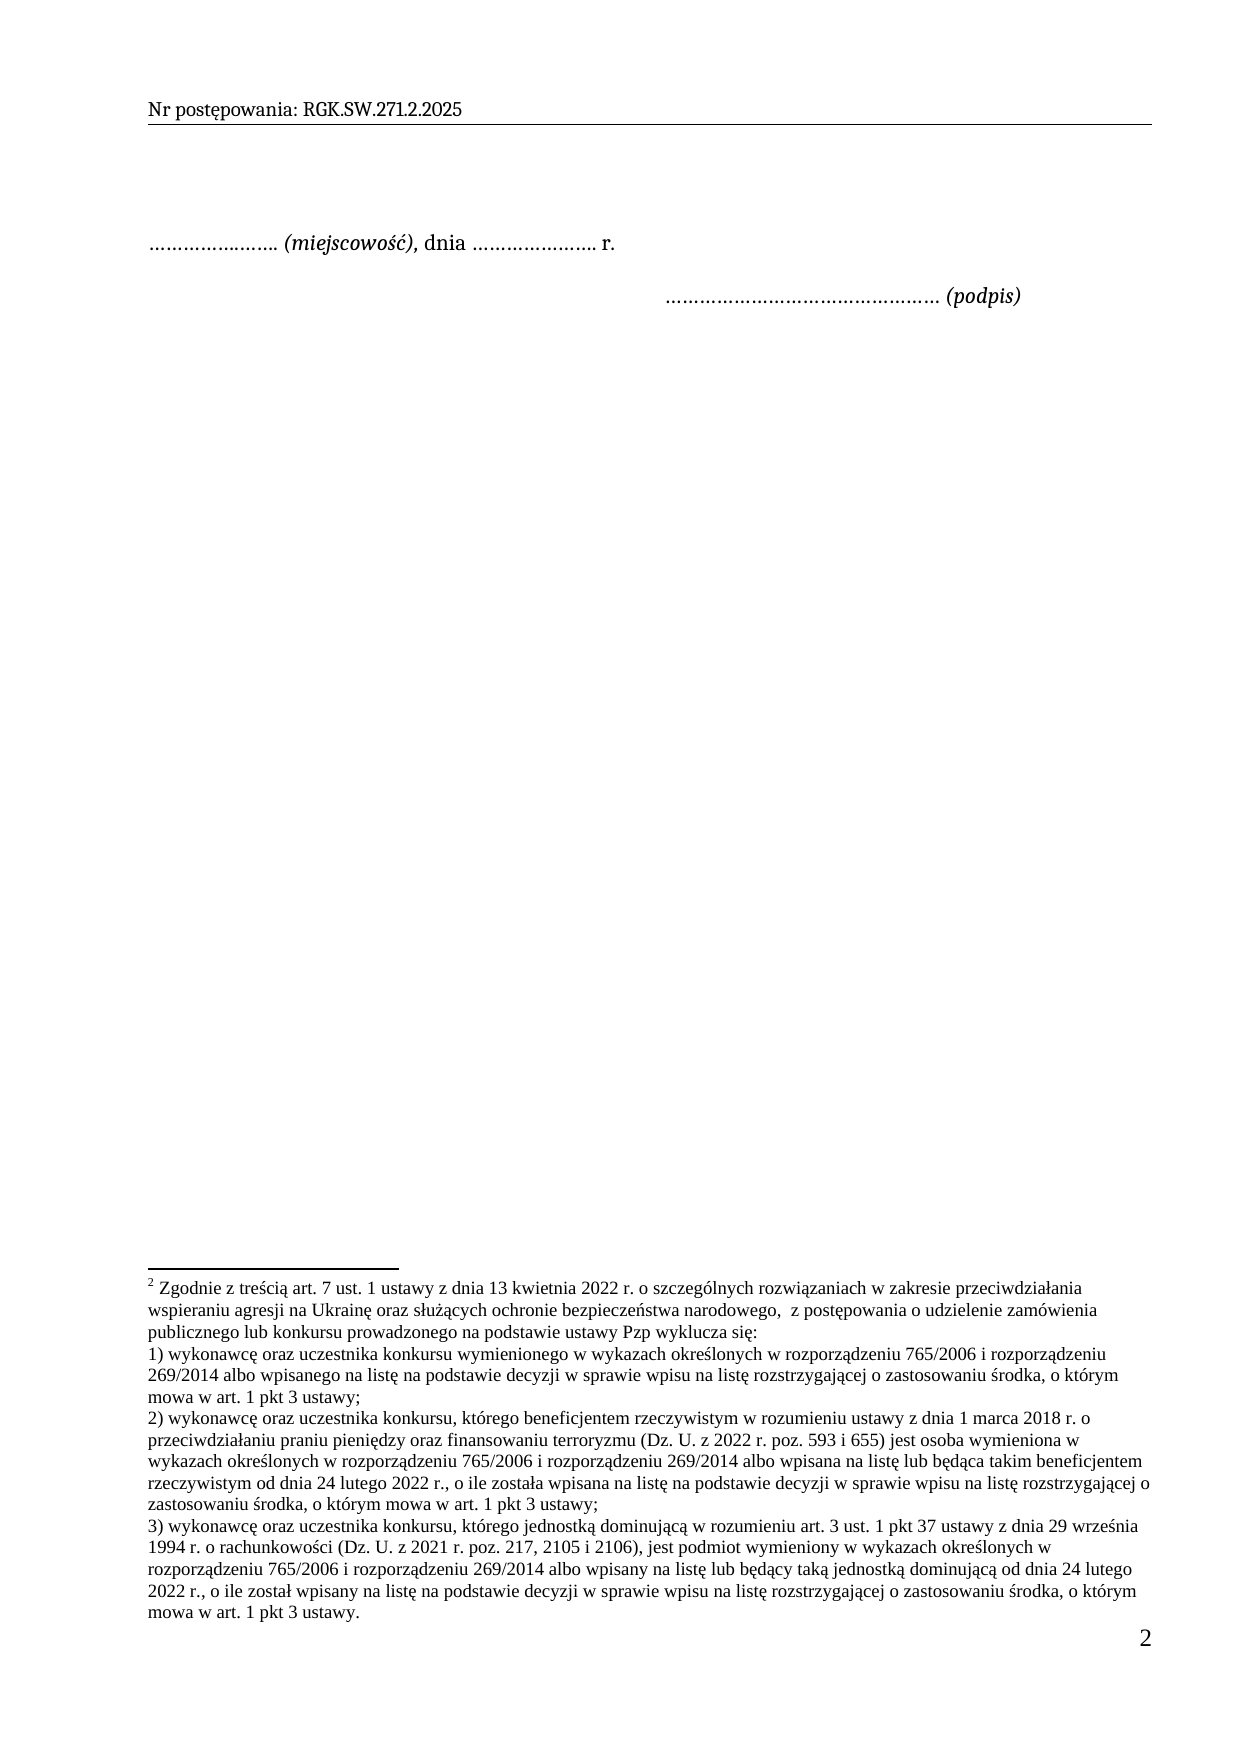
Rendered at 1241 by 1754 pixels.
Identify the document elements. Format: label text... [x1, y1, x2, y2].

text …………….……. (miejscowość), dnia …………………. r. [148, 230, 1152, 257]
text ………………………………………… (podpis) [148, 283, 1152, 309]
